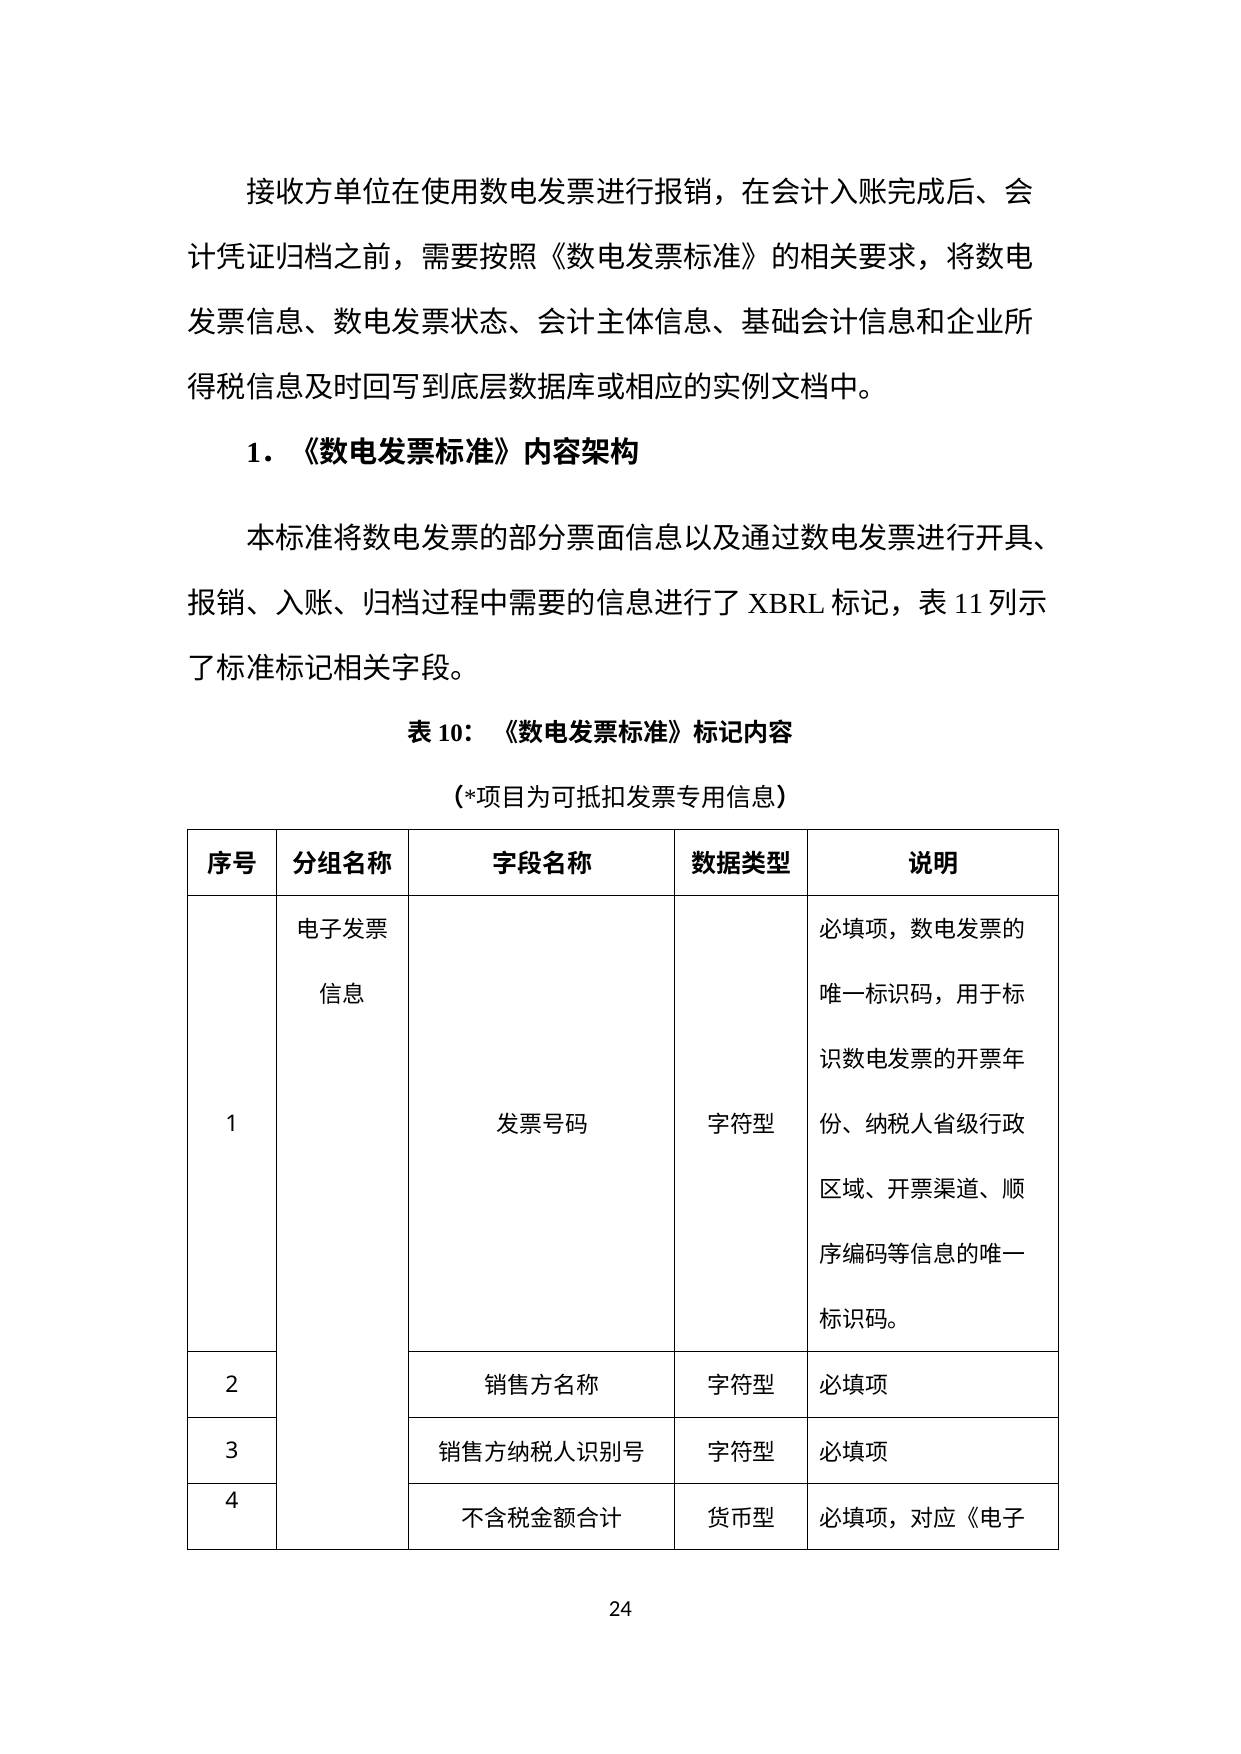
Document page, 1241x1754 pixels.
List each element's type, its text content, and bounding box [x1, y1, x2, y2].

text 接收方单位在使用数电发票进行报销，在会计入账完成后、会计凭证归档之前，需要按照《数电发票标准》的相关要求，将数电发票信息、数电发票状态、会计主体信息、基础会计信息和企业所得税信息及时回写到底层数据库或相应的实例文档中。 [187, 157, 1053, 417]
table_cell 发票号码 [409, 896, 674, 1351]
table_cell 字符型 [675, 896, 807, 1351]
table_cell 必填项，对应《电子发票数据电文规范》中“合计金额” [808, 1484, 1058, 1549]
table_cell 1 [188, 896, 276, 1351]
text （*项目为可抵扣发票专用信息） [187, 763, 1053, 828]
table_header 分组名称 [277, 830, 408, 894]
table_cell 电子发票信息 [277, 896, 408, 1549]
table_cell 不含税金额合计 [409, 1484, 674, 1549]
table_cell 销售方名称 [409, 1352, 674, 1417]
table_cell 必填项 [808, 1418, 1058, 1483]
table_cell 必填项 [808, 1352, 1058, 1417]
table_cell 货币型 [675, 1484, 807, 1549]
table_header 序号 [188, 830, 276, 894]
text 本标准将数电发票的部分票面信息以及通过数电发票进行开具、报销、入账、归档过程中需要的信息进行了XBRL标记，表11列示了标准标记相关字段。 [187, 503, 1053, 698]
table_cell 2 [188, 1352, 276, 1417]
table_header 说明 [808, 830, 1058, 894]
table_cell 字符型 [675, 1352, 807, 1417]
table_header 字段名称 [409, 830, 674, 894]
list 《数电发票标准》标记内容 [187, 698, 1053, 763]
table_header 数据类型 [675, 830, 807, 894]
table_cell 必填项，数电发票的唯一标识码，用于标识数电发票的开票年份、纳税人省级行政区域、开票渠道、顺序编码等信息的唯一标识码。 [808, 896, 1058, 1351]
table_cell 4 [188, 1484, 276, 1549]
table_cell 3 [188, 1418, 276, 1483]
table_cell 销售方纳税人识别号 [409, 1418, 674, 1483]
table_cell 字符型 [675, 1418, 807, 1483]
text 1．《数电发票标准》内容架构 [187, 417, 1053, 482]
